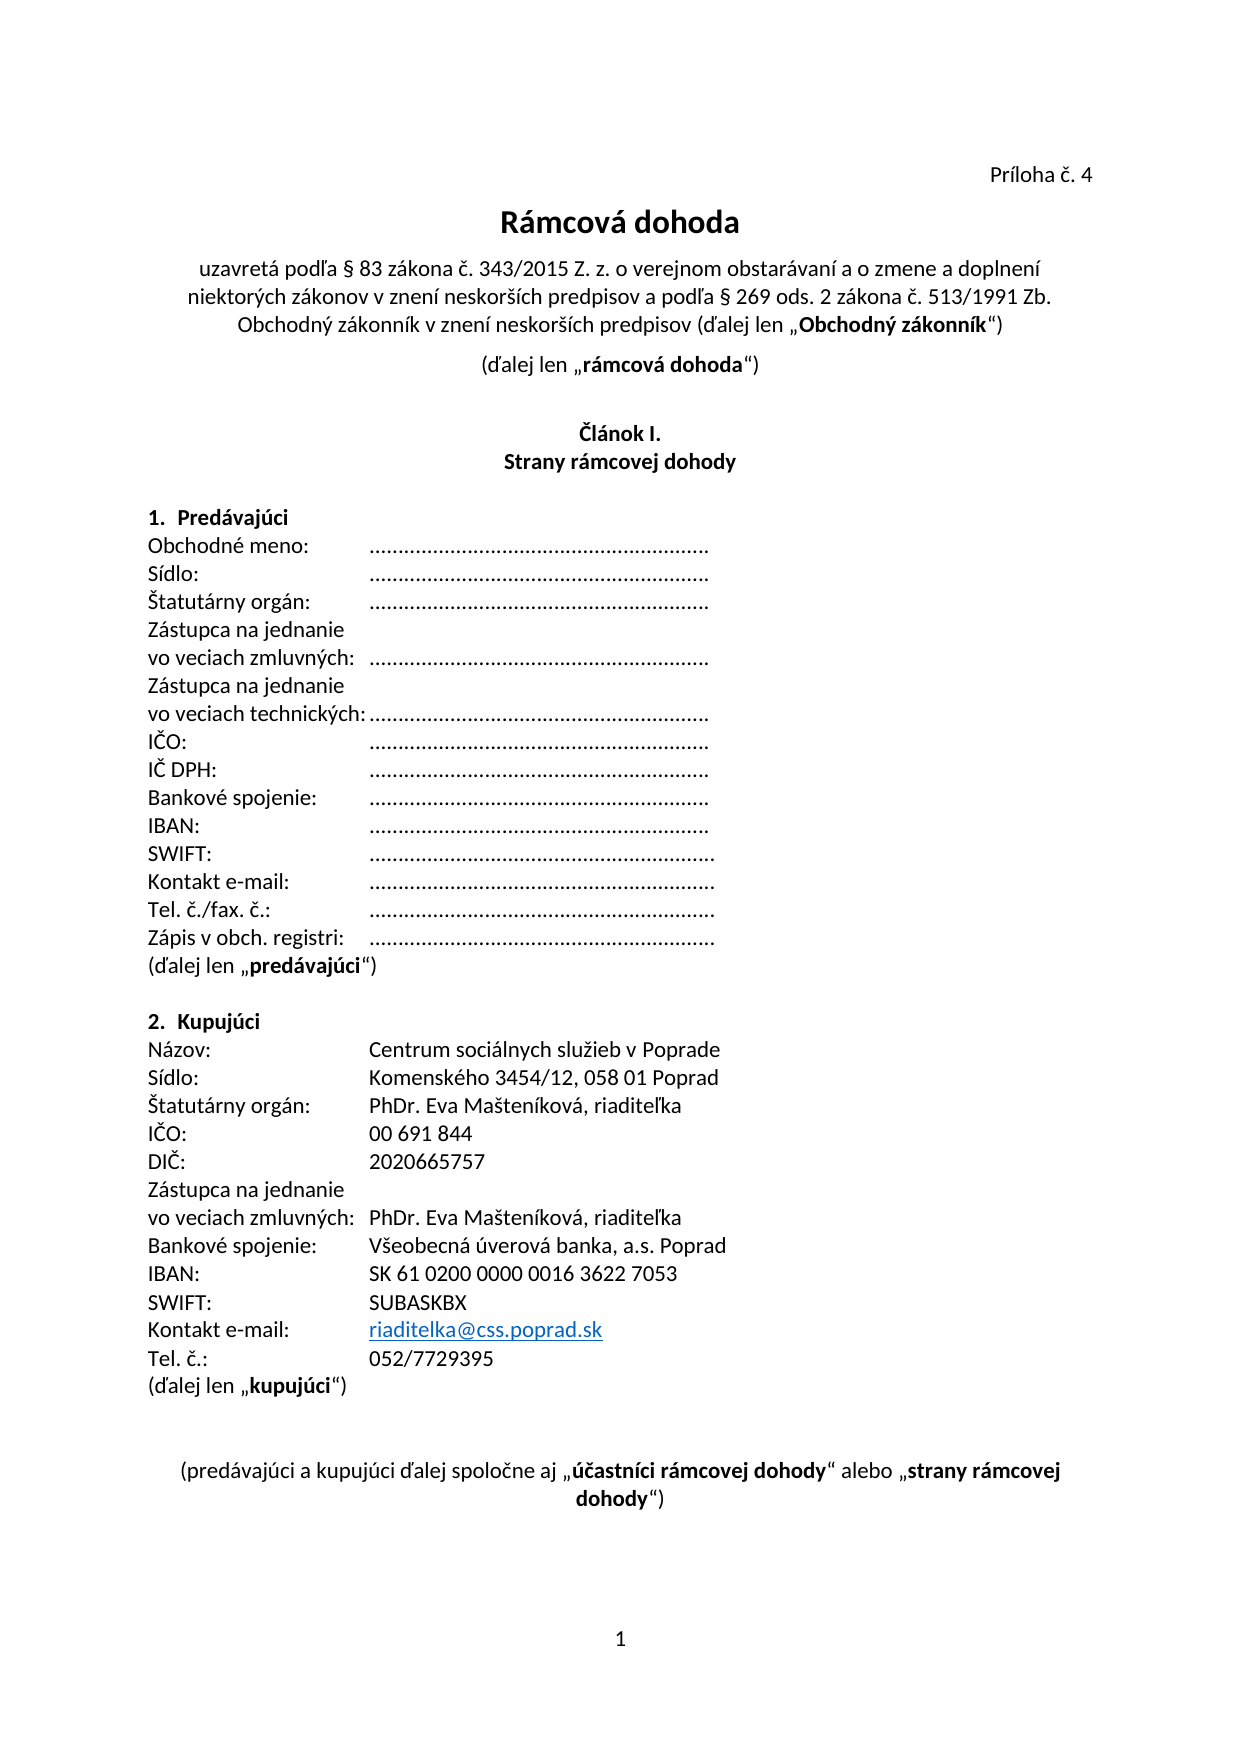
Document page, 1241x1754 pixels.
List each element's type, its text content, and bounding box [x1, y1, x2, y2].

text vo veciach zmluvných: ........................................................... [148, 643, 1093, 671]
text IČO: 00 691 844 [148, 1119, 1093, 1147]
text Tel. č./fax. č.: ............................................................ [148, 895, 1093, 923]
text Štatutárny orgán: ........................................................... [148, 587, 1093, 615]
text Obchodné meno: ........................................................... [148, 531, 1093, 559]
text vo veciach zmluvných: PhDr. Eva Mašteníková, riaditeľka [148, 1203, 1093, 1232]
text Článok I. [148, 419, 1093, 447]
text 1. Predávajúci [148, 503, 1093, 531]
text Tel. č.: 052/7729395 [148, 1344, 1093, 1372]
text Kontakt e-mail: riaditelka@css.poprad.sk [148, 1316, 1093, 1344]
text (ďalej len „kupujúci“) [148, 1372, 1093, 1400]
text Kontakt e-mail: ............................................................ [148, 867, 1093, 895]
text Bankové spojenie: ........................................................... [148, 783, 1093, 811]
text Zástupca na jednanie [148, 615, 1093, 643]
text Sídlo: Komenského 3454/12, 058 01 Poprad [148, 1063, 1093, 1091]
text IBAN: ........................................................... [148, 811, 1093, 839]
text SWIFT: ............................................................ [148, 839, 1093, 867]
text Štatutárny orgán: PhDr. Eva Mašteníková, riaditeľka [148, 1091, 1093, 1119]
text 2. Kupujúci [148, 1007, 1093, 1035]
text SWIFT: SUBASKBX [148, 1288, 1093, 1316]
text Strany rámcovej dohody [148, 447, 1093, 475]
text (ďalej len „predávajúci“) [148, 951, 1093, 979]
text DIČ: 2020665757 [148, 1147, 1093, 1176]
text (predávajúci a kupujúci ďalej spoločne aj „účastníci rámcovej dohody“ alebo „strany rámcovej dohody“) [148, 1456, 1093, 1512]
text Zástupca na jednanie [148, 1176, 1093, 1203]
text IČ DPH: ........................................................... [148, 755, 1093, 783]
text Názov: Centrum sociálnych služieb v Poprade [148, 1035, 1093, 1063]
text Príloha č. 4 [148, 160, 1093, 188]
text (ďalej len „rámcová dohoda“) [148, 350, 1093, 378]
text Bankové spojenie: Všeobecná úverová banka, a.s. Poprad [148, 1232, 1093, 1259]
text uzavretá podľa § 83 zákona č. 343/2015 Z. z. o verejnom obstarávaní a o zmene a doplnení niektorých zákonov v znení neskorších predpisov a podľa § 269 ods. 2 zákona č. 513/1991 Zb. Obchodný zákonník v znení neskorších predpisov (ďalej len „Obchodný zákonník“) [148, 254, 1093, 338]
text Sídlo: ........................................................... [148, 559, 1093, 587]
text Rámcová dohoda [148, 201, 1093, 241]
text Zápis v obch. registri: ............................................................ [148, 923, 1093, 951]
text IBAN: SK 61 0200 0000 0016 3622 7053 [148, 1259, 1093, 1288]
text vo veciach technických: ........................................................... [148, 699, 1093, 727]
text IČO: ........................................................... [148, 727, 1093, 755]
text Zástupca na jednanie [148, 671, 1093, 699]
